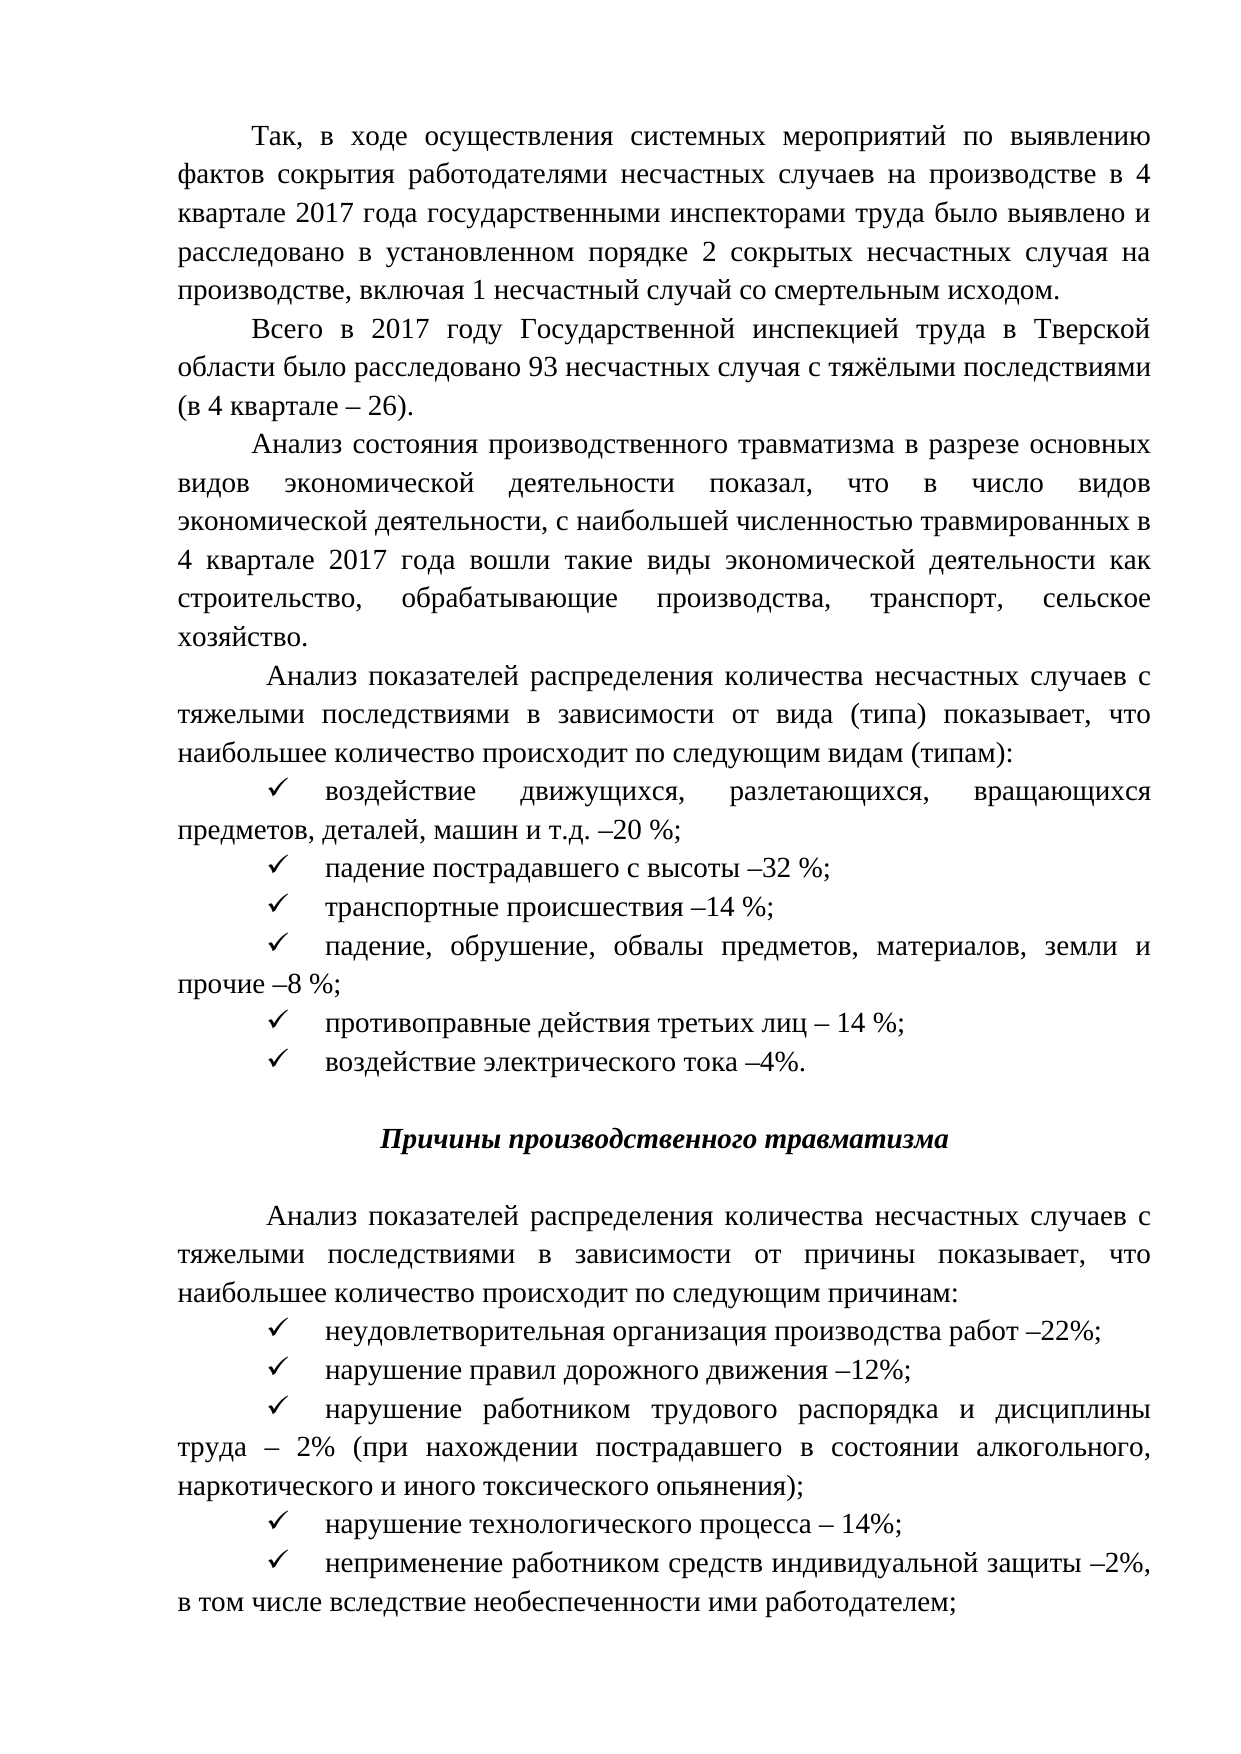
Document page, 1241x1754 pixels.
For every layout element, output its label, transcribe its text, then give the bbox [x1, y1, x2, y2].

text Всего в 2017 году Государственной инспекцией труда в Тверской области было расследовано 93 несчастных случая с тяжёлыми последствиями (в 4 квартале – 26). [177, 311, 1152, 421]
list падение пострадавшего с высоты –32 %; [177, 851, 1152, 884]
text Анализ состояния производственного травматизма в разрезе основных видов экономической деятельности показал, что в число видов экономической деятельности, с наибольшей численностью травмированных в 4 квартале 2017 года вошли такие виды экономической деятельности как строительство, обрабатывающие производства, транспорт, сельское хозяйство. [177, 426, 1152, 653]
list неудовлетворительная организация производства работ –22%; [177, 1313, 1152, 1347]
list нарушение технологического процесса – 14%; [177, 1507, 1152, 1540]
text Анализ показателей распределения количества несчастных случаев с тяжелыми последствиями в зависимости от вида (типа) показывает, что наибольшее количество происходит по следующим видам (типам): [177, 658, 1152, 768]
list нарушение правил дорожного движения –12%; [177, 1352, 1152, 1386]
list транспортные происшествия –14 %; [177, 889, 1152, 923]
text Так, в ходе осуществления системных мероприятий по выявлению фактов сокрытия работодателями несчастных случаев на производстве в 4 квартале 2017 года государственными инспекторами труда было выявлено и расследовано в установленном порядке 2 сокрытых несчастных случая на производстве, включая 1 несчастный случай со смертельным исходом. [177, 118, 1152, 306]
list противоправные действия третьих лиц – 14 %; [177, 1005, 1152, 1039]
list неприменение работником средств индивидуальной защиты –2%, в том числе вследствие необеспеченности ими работодателем; [177, 1545, 1152, 1617]
list падение, обрушение, обвалы предметов, материалов, земли и прочие –8 %; [177, 928, 1152, 1000]
text Причины производственного травматизма [177, 1121, 1152, 1154]
list воздействие движущихся, разлетающихся, вращающихся предметов, деталей, машин и т.д. –20 %; [177, 773, 1152, 846]
list нарушение работником трудового распорядка и дисциплины труда – 2% (при нахождении пострадавшего в состоянии алкогольного, наркотического и иного токсического опьянения); [177, 1391, 1152, 1502]
text Анализ показателей распределения количества несчастных случаев с тяжелыми последствиями в зависимости от причины показывает, что наибольшее количество происходит по следующим причинам: [177, 1198, 1152, 1308]
list воздействие электрического тока –4%. [177, 1044, 1152, 1077]
